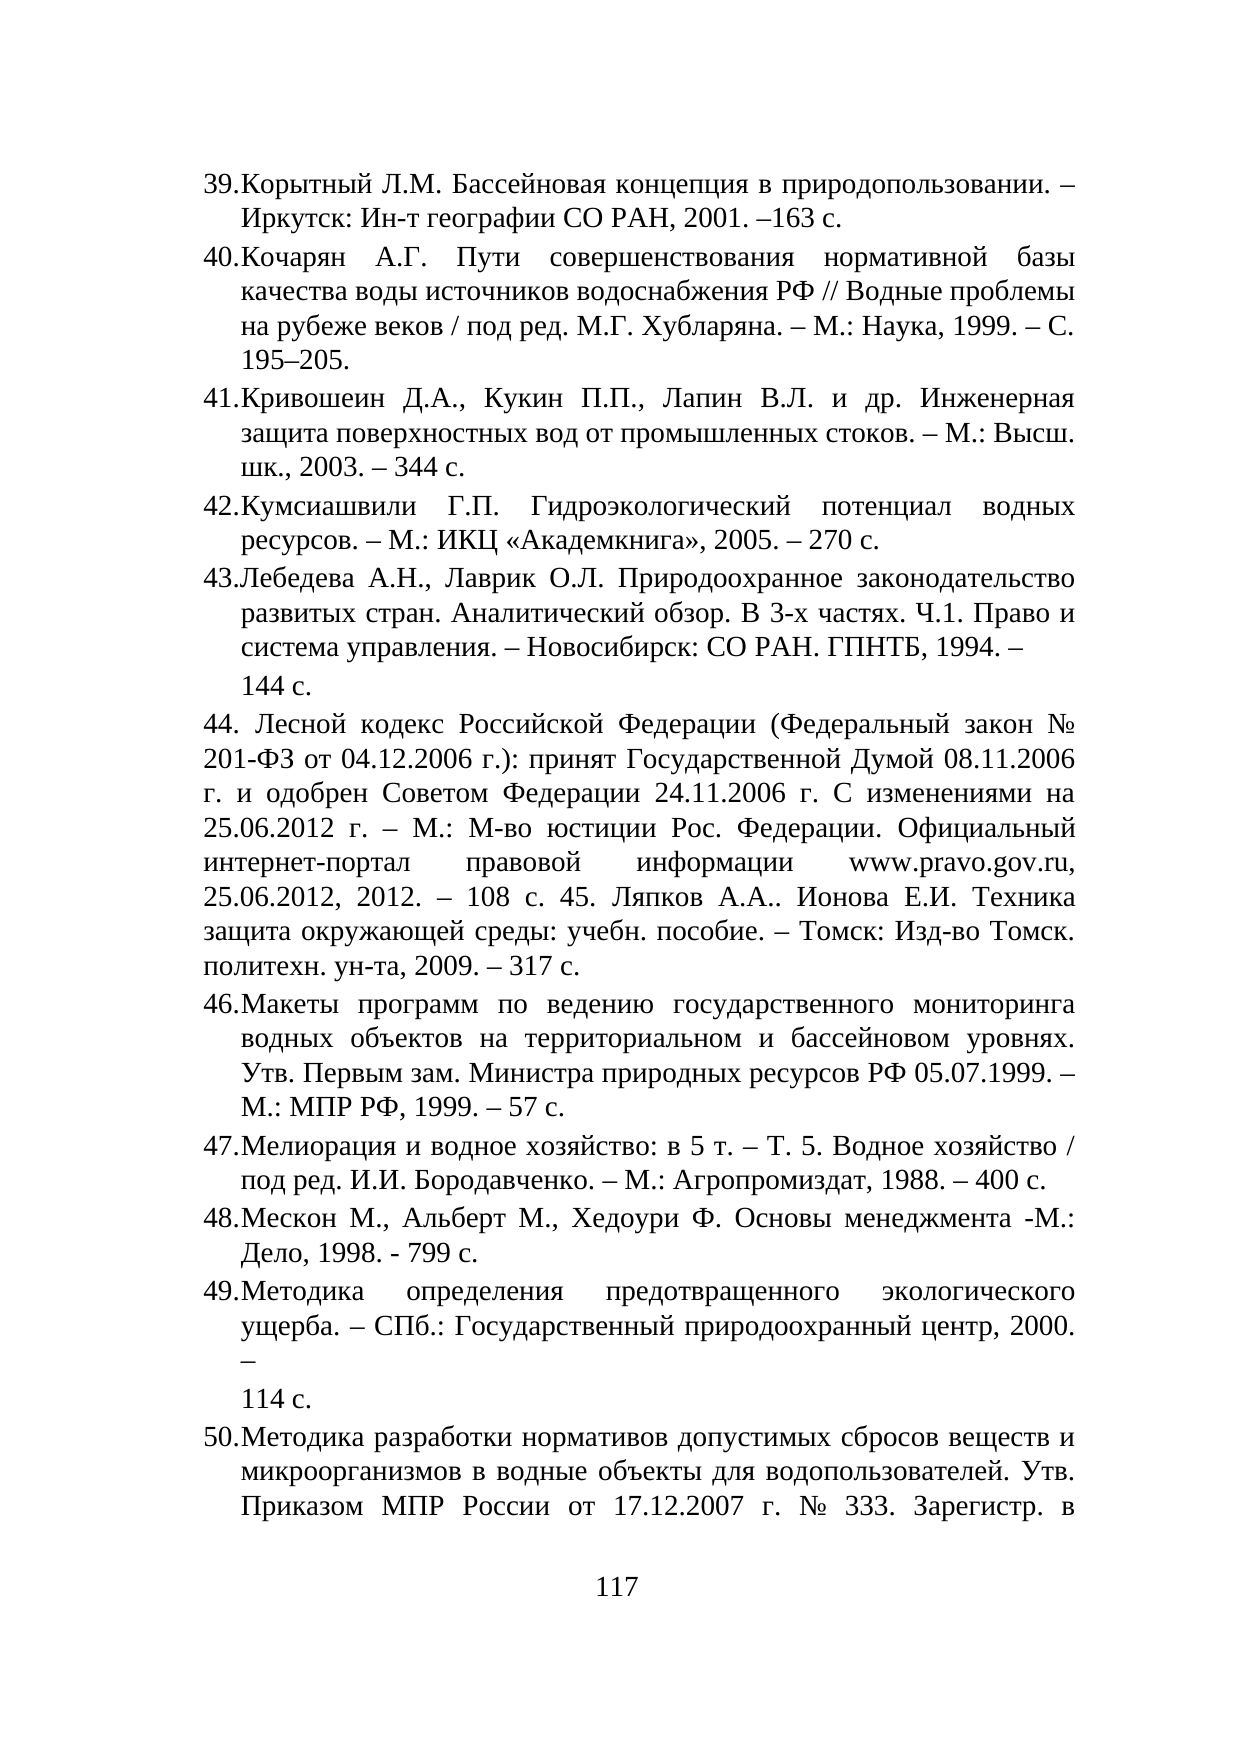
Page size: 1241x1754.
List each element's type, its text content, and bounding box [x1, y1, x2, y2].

text 144 с. [241, 668, 1076, 701]
text 44. Лесной кодекс Российской Федерации (Федеральный закон № 201-ФЗ от 04.12.2006 г.): принят Государственной Думой 08.11.2006 г. и одобрен Советом Федерации 24.11.2006 г. С изменениями на 25.06.2012 г. – М.: М-во юстиции Рос. Федерации. Официальный интернет-портал правовой информации www.pravo.gov.ru, 25.06.2012, 2012. – 108 с. 45. Ляпков А.А.. Ионова Е.И. Техника защита окружающей среды: учебн. пособие. – Томск: Изд-во Томск. политехн. ун-та, 2009. – 317 с. [203, 706, 1076, 981]
text 43.Лебедева А.Н., Лаврик О.Л. Природоохранное законодательство развитых стран. Аналитический обзор. В 3-х частях. Ч.1. Право и система управления. – Новосибирск: СО РАН. ГПНТБ, 1994. – [203, 561, 1076, 663]
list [203, 1419, 1076, 1522]
list Кривошеин Д.А., Кукин П.П., Лапин В.Л. и др. Инженерная защита поверхностных вод от промышленных стоков. – М.: Высш. шк., 2003. – 344 с. [203, 381, 1076, 483]
list Кочарян А.Г. Пути совершенствования нормативной базы качества воды источников водоснабжения РФ // Водные проблемы на рубеже веков / под ред. М.Г. Хубларяна. – М.: Наука, 1999. – С. 195–205. [203, 239, 1076, 376]
list Мелиорация и водное хозяйство: в 5 т. – Т. 5. Водное хозяйство / под ред. И.И. Бородавченко. – М.: Агропромиздат, 1988. – 400 с. [203, 1128, 1076, 1196]
list Корытный Л.М. Бассейновая концепция в природопользовании. – Иркутск: Ин-т географии СО РАН, 2001. –163 с. [203, 166, 1076, 234]
text 114 с. [241, 1381, 1076, 1414]
list Кумсиашвили Г.П. Гидроэкологический потенциал водных ресурсов. – М.: ИКЦ «Академкнига», 2005. – 270 c. [203, 488, 1076, 556]
list Мескон М., Альберт М., Хедоури Ф. Основы менеджмента -М.: Дело, 1998. - 799 с. [203, 1201, 1076, 1269]
list Макеты программ по ведению государственного мониторинга водных объектов на территориальном и бассейновом уровнях. Утв. Первым зам. Министра природных ресурсов РФ 05.07.1999. – М.: МПР РФ, 1999. – 57 с. [203, 986, 1076, 1123]
list Методика определения предотвращенного экологического ущерба. – СПб.: Государственный природоохранный центр, 2000. – [203, 1273, 1076, 1376]
